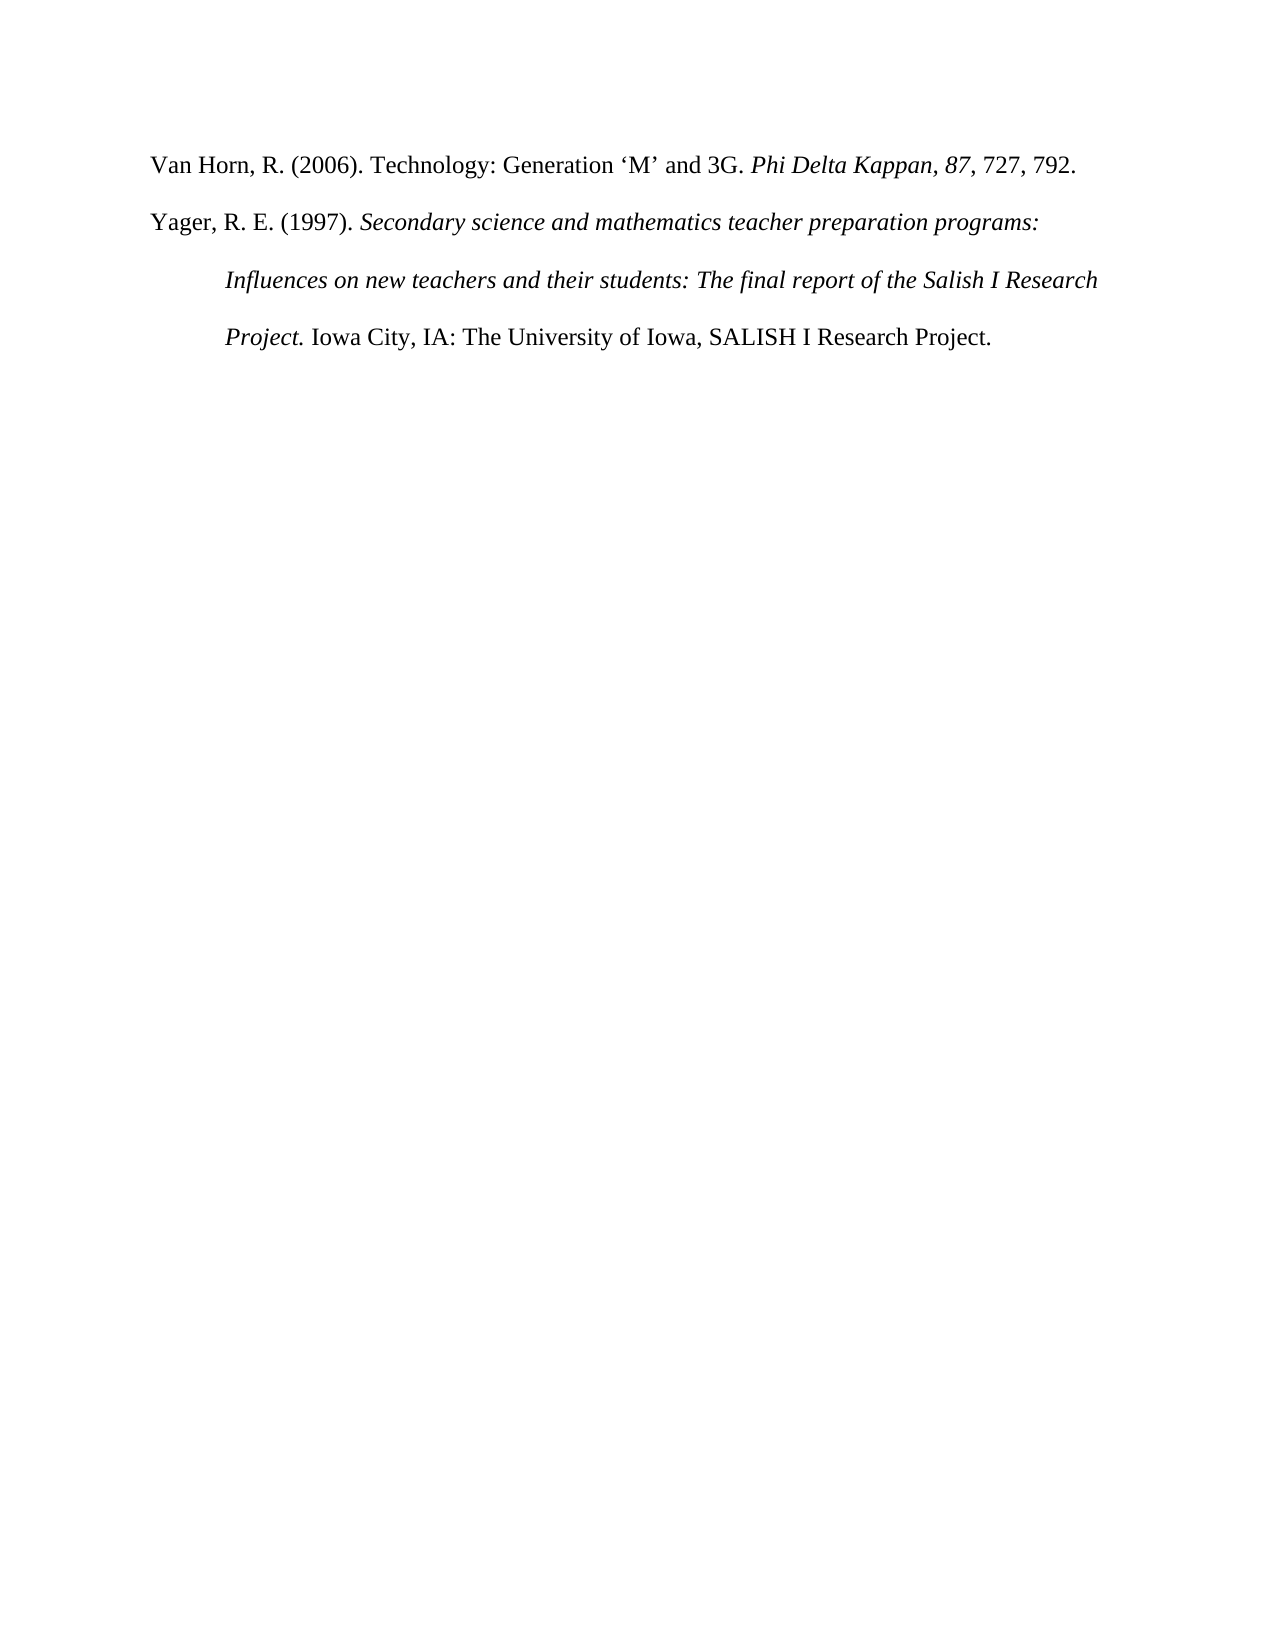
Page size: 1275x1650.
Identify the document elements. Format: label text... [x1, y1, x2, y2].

text Van Horn, R. (2006). Technology: Generation ‘M’ and 3G. Phi Delta Kappan, 87, 727, 792. [150, 150, 1125, 179]
text Yager, R. E. (1997). Secondary science and mathematics teacher preparation programs: Influences on new teachers and their students: The final report of the Salish I Research Project. Iowa City, IA: The University of Iowa, SALISH I Research Project. [150, 207, 1125, 351]
